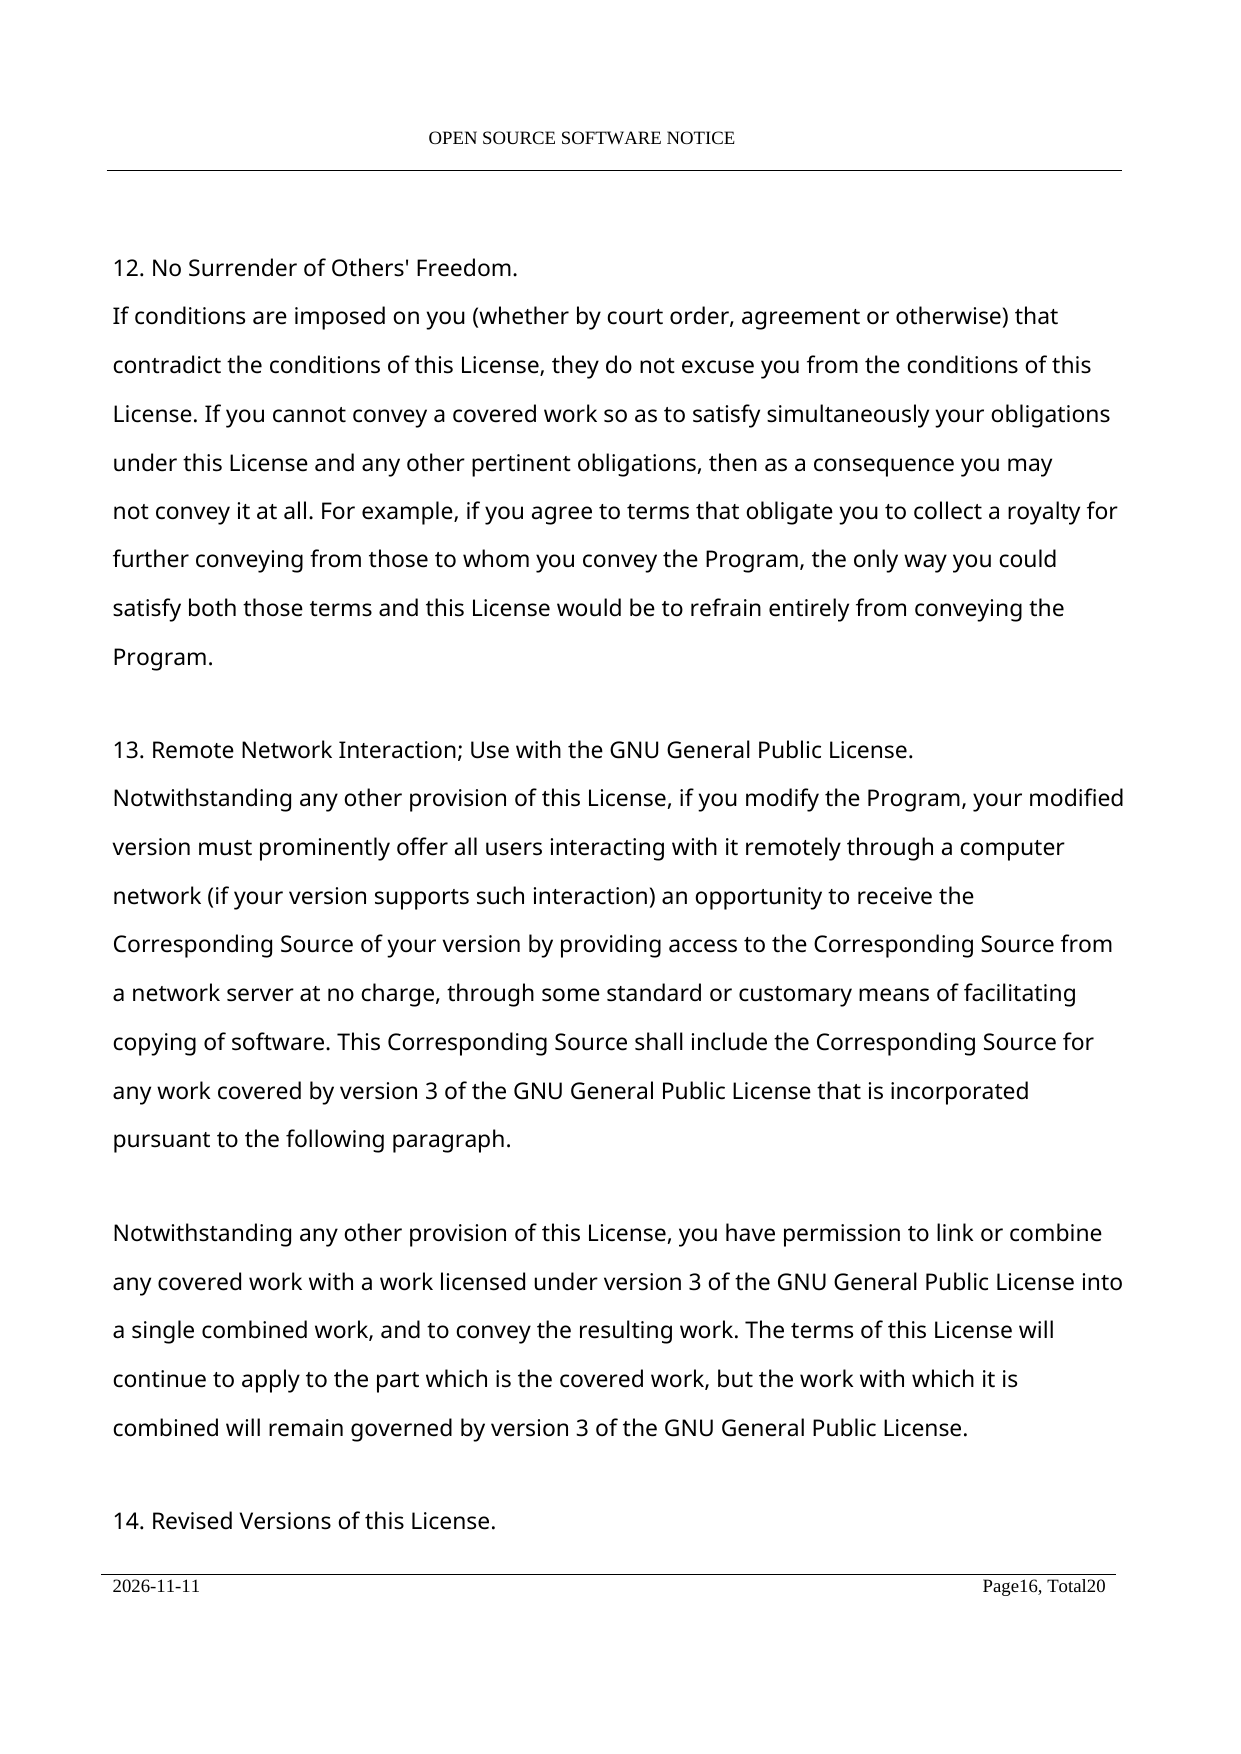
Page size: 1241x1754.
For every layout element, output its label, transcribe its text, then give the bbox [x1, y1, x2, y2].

text Notwithstanding any other provision of this License, you have permission to link or combine any covered work with a work licensed under version 3 of the GNU General Public License into a single combined work, and to convey the resulting work. The terms of this License will continue to apply to the part which is the covered work, but the work with which it is combined will remain governed by version 3 of the GNU General Public License. [112, 1216, 1128, 1443]
text Notwithstanding any other provision of this License, if you modify the Program, your modified version must prominently offer all users interacting with it remotely through a computer network (if your version supports such interaction) an opportunity to receive the Corresponding Source of your version by providing access to the Corresponding Source from a network server at no charge, through some standard or customary means of facilitating copying of software. This Corresponding Source shall include the Corresponding Source for any work covered by version 3 of the GNU General Public License that is incorporated pursuant to the following paragraph. [112, 782, 1128, 1155]
text 13. Remote Network Interaction; Use with the GNU General Public License. [112, 733, 1128, 766]
text If conditions are imposed on you (whether by court order, agreement or otherwise) that contradict the conditions of this License, they do not excuse you from the conditions of this License. If you cannot convey a covered work so as to satisfy simultaneously your obligations under this License and any other pertinent obligations, then as a consequence you may [112, 299, 1128, 478]
text 12. No Surrender of Others' Freedom. [112, 251, 1128, 284]
text 14. Revised Versions of this License. [112, 1504, 1128, 1537]
text not convey it at all. For example, if you agree to terms that obligate you to collect a royalty for further conveying from those to whom you convey the Program, the only way you could satisfy both those terms and this License would be to refrain entirely from conveying the Program. [112, 494, 1128, 673]
